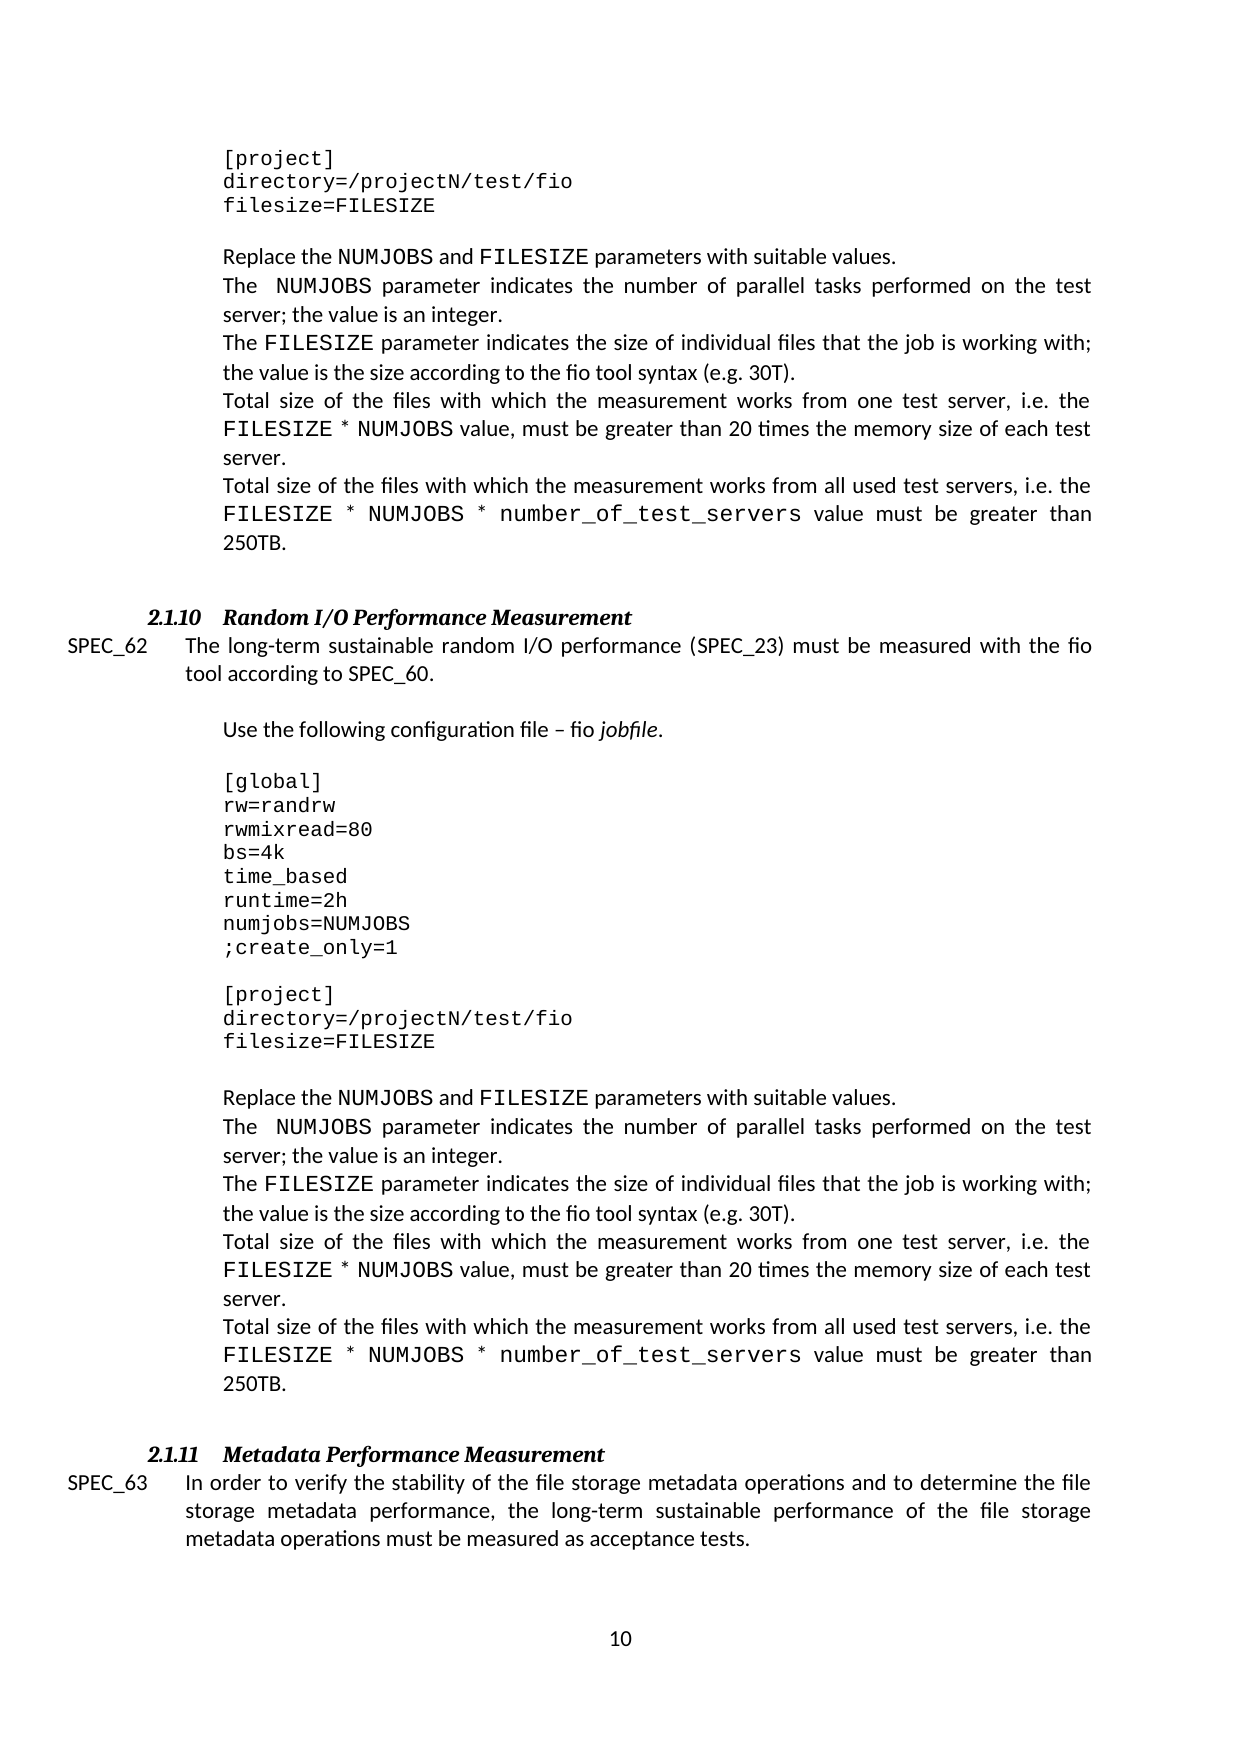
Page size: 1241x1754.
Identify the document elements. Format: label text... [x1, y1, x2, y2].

list time_based [223, 866, 1093, 890]
list directory=/projectN/test/fio [223, 171, 1093, 195]
list Total size of the files with which the measurement works from all used test servers, i.e. the FILESIZE * NUMJOBS * number_of_test_servers value must be greater than 250TB. [223, 1312, 1093, 1397]
list The FILESIZE parameter indicates the size of individual files that the job is working with; the value is the size according to the fio tool syntax (e.g. 30T). [223, 328, 1093, 386]
list rw=randrw [223, 795, 1093, 819]
list ;create_only=1 [223, 937, 1093, 961]
list bs=4k [223, 842, 1093, 866]
list The NUMJOBS parameter indicates the number of parallel tasks performed on the test server; the value is an integer. [223, 271, 1093, 328]
list The long-term sustainable random I/O performance (SPEC_23) must be measured with the fio tool according to SPEC_60. [148, 631, 1093, 687]
list runtime=2h [223, 890, 1093, 913]
list The NUMJOBS parameter indicates the number of parallel tasks performed on the test server; the value is an integer. [223, 1112, 1093, 1169]
list [project] [223, 148, 1093, 171]
list rwmixread=80 [223, 819, 1093, 842]
list [global] [223, 771, 1093, 795]
list Replace the NUMJOBS and FILESIZE parameters with suitable values. [223, 1083, 1093, 1112]
list Total size of the files with which the measurement works from all used test servers, i.e. the FILESIZE * NUMJOBS * number_of_test_servers value must be greater than 250TB. [223, 471, 1093, 556]
list In order to verify the stability of the file storage metadata operations and to determine the file storage metadata performance, the long-term sustainable performance of the file storage metadata operations must be measured as acceptance tests. [148, 1468, 1093, 1552]
subtitle Random I/O Performance Measurement [148, 605, 1093, 631]
list directory=/projectN/test/fio [223, 1008, 1093, 1032]
list filesize=FILESIZE [223, 1032, 1093, 1055]
list Total size of the files with which the measurement works from one test server, i.e. the FILESIZE * NUMJOBS value, must be greater than 20 times the memory size of each test server. [223, 386, 1093, 471]
list Use the following configuration file – fio jobfile. [223, 715, 1093, 743]
list Total size of the files with which the measurement works from one test server, i.e. the FILESIZE * NUMJOBS value, must be greater than 20 times the memory size of each test server. [223, 1227, 1093, 1312]
list Replace the NUMJOBS and FILESIZE parameters with suitable values. [223, 242, 1093, 271]
list filesize=FILESIZE [223, 195, 1093, 218]
list The FILESIZE parameter indicates the size of individual files that the job is working with; the value is the size according to the fio tool syntax (e.g. 30T). [223, 1169, 1093, 1227]
list [project] [223, 984, 1093, 1008]
list numjobs=NUMJOBS [223, 913, 1093, 937]
subtitle Metadata Performance Measurement [148, 1442, 1093, 1468]
